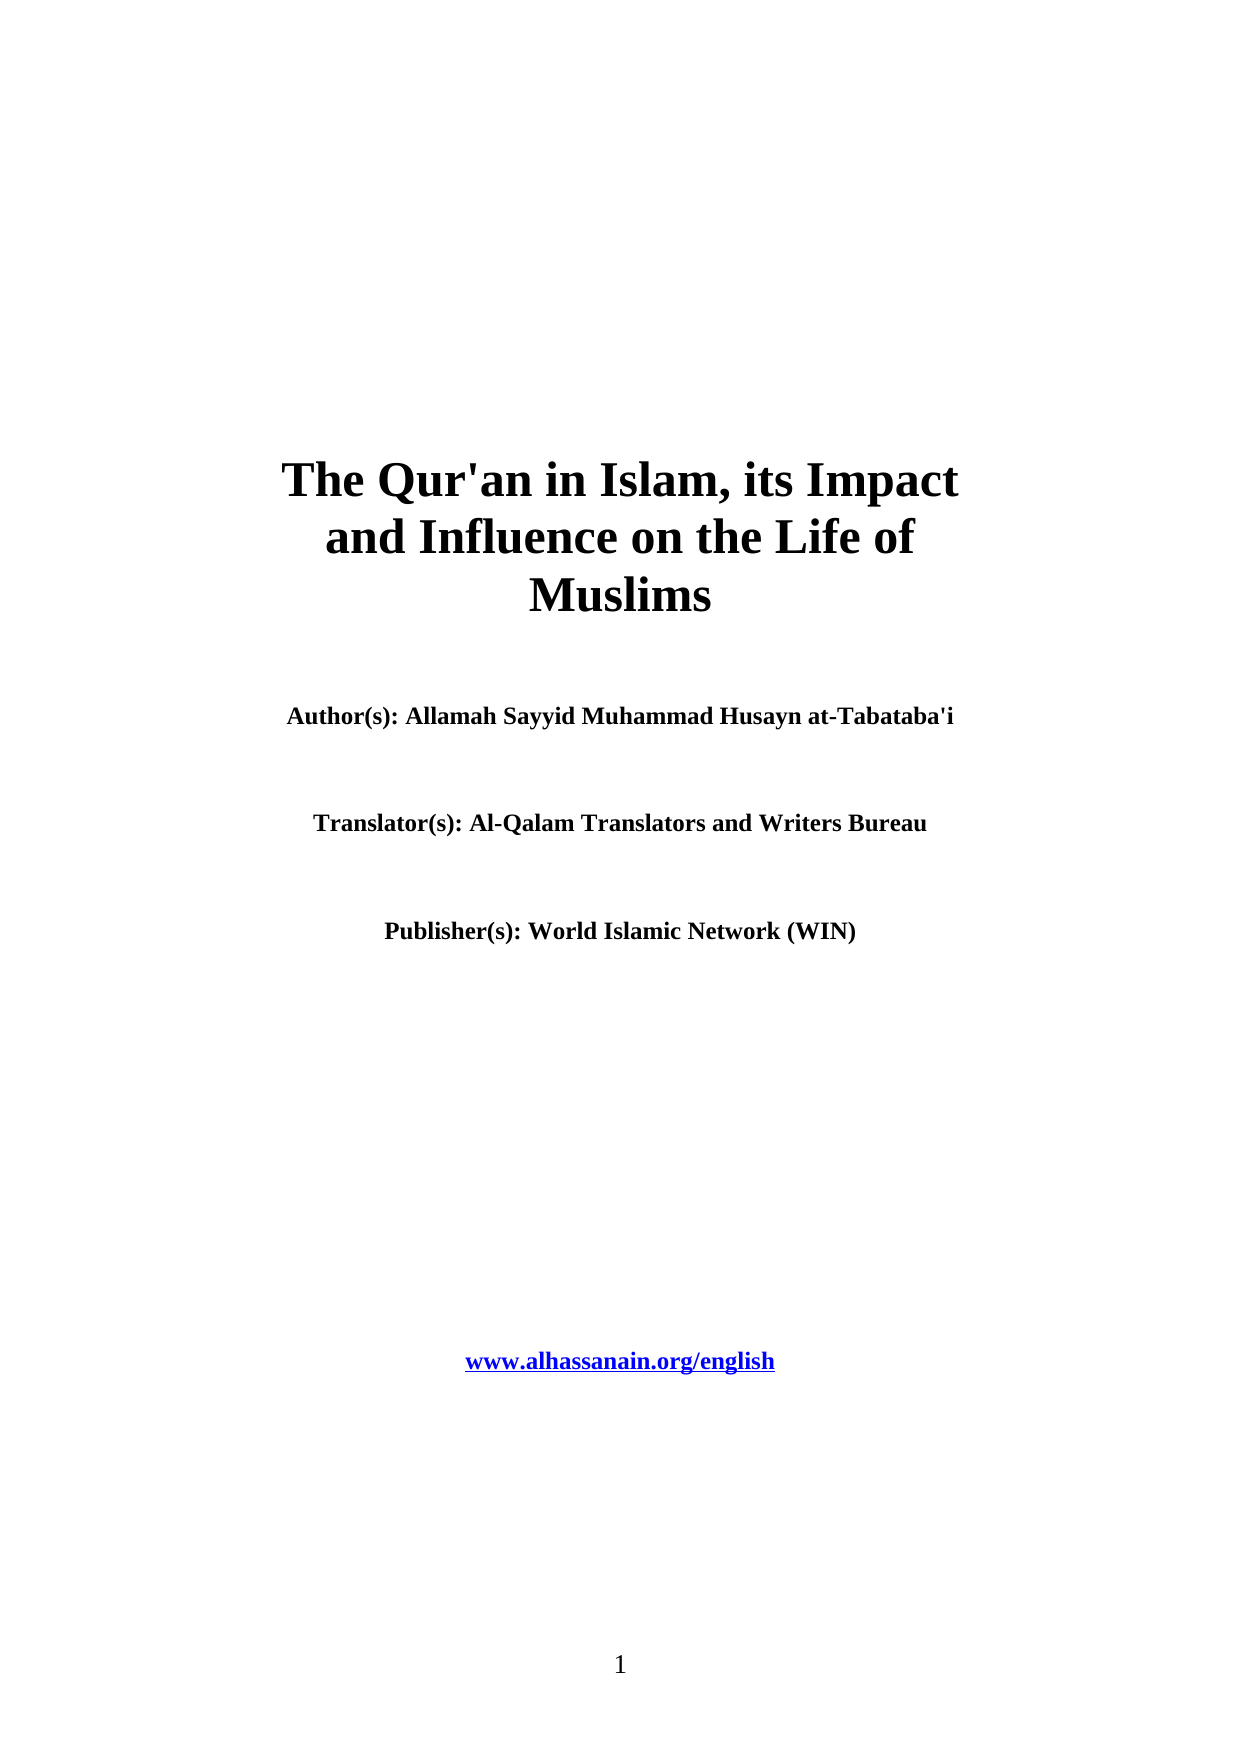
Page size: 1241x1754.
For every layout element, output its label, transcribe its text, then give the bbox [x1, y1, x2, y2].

text Author(s): Allamah Sayyid Muhammad Husayn at-Tabataba'i [236, 701, 1004, 730]
text The Qur'an in Islam, its Impact and Influence on the Life of Muslims [236, 450, 1004, 622]
text Publisher(s): World Islamic Network (WIN) [236, 916, 1004, 945]
text www.alhassanain.org/english [236, 1346, 1004, 1375]
text Translator(s): Al-Qalam Translators and Writers Bureau [236, 808, 1004, 837]
